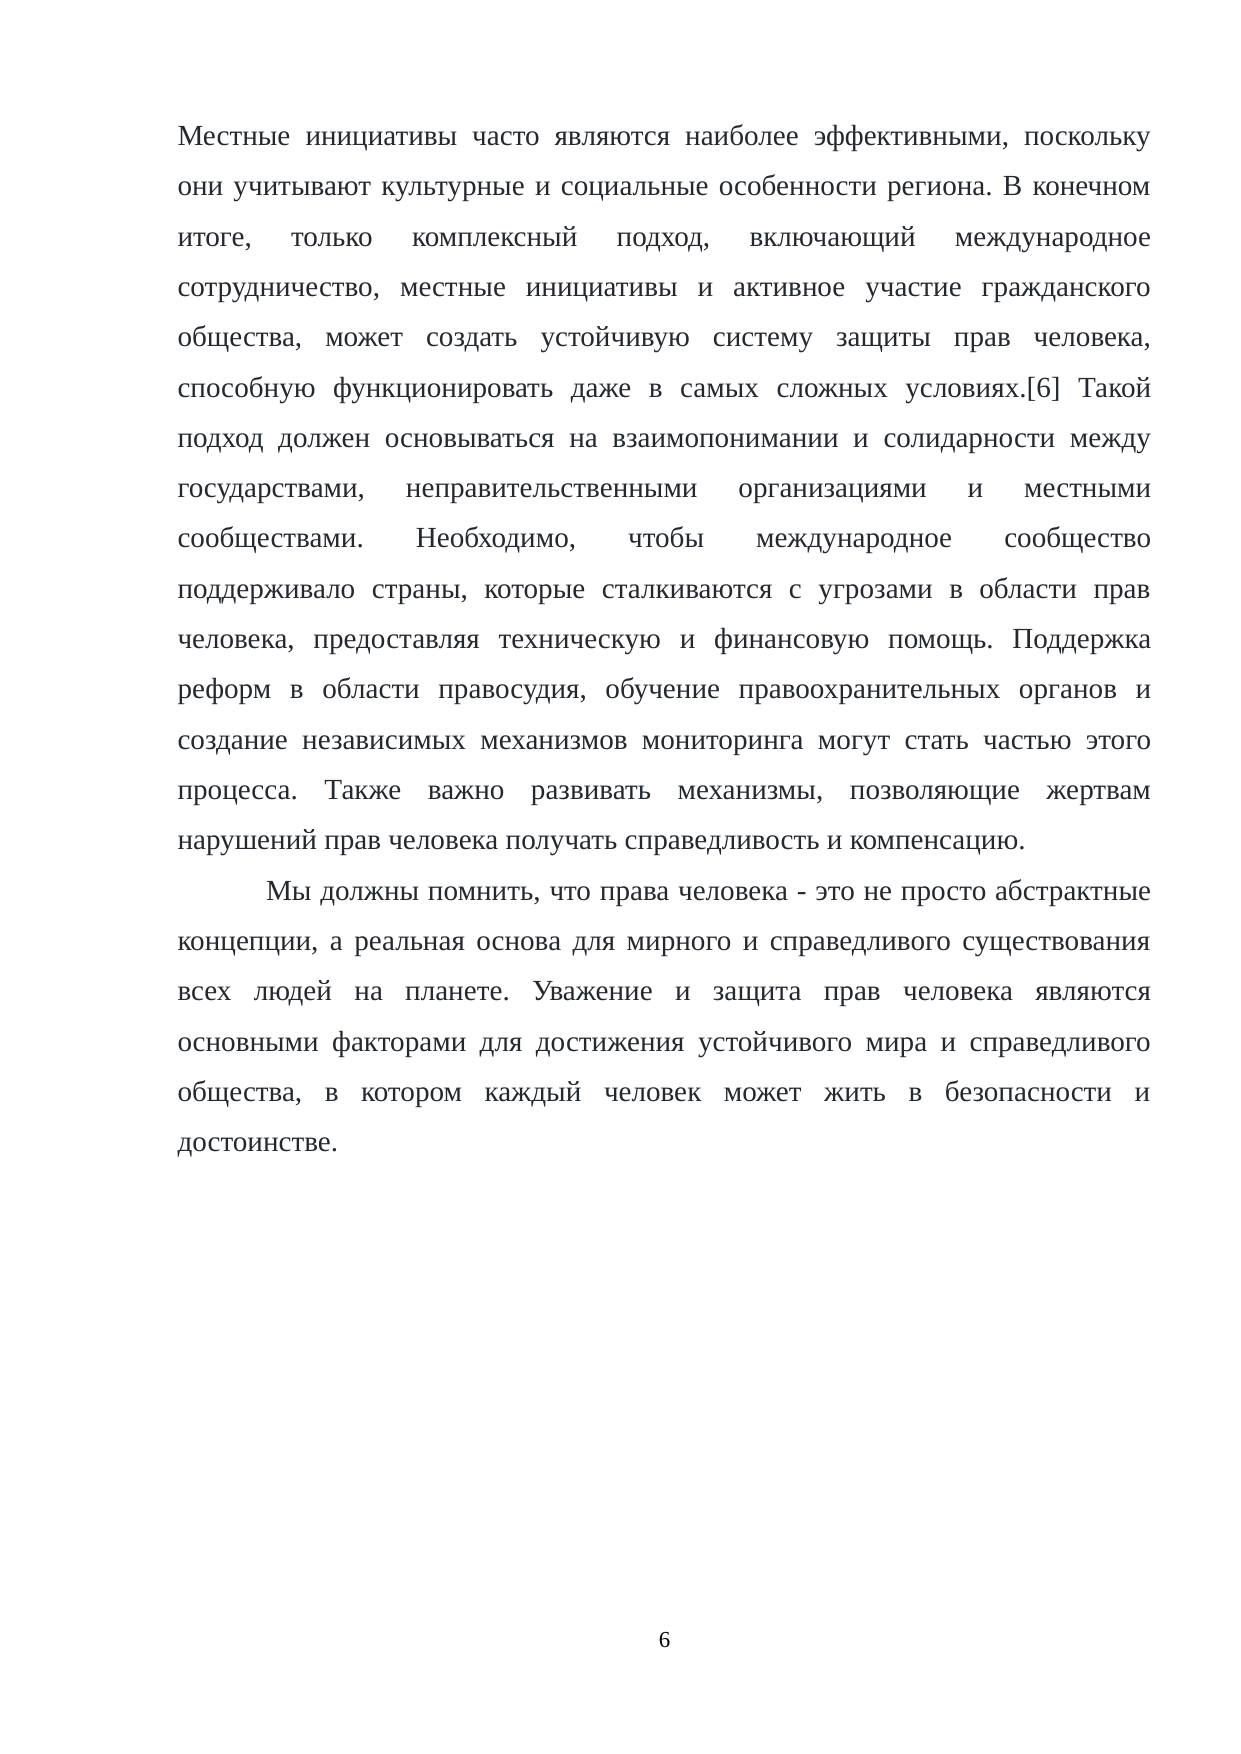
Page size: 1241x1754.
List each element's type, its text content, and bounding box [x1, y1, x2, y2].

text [177, 118, 1152, 856]
text Мы должны помнить, что права человека - это не просто абстрактные концепции, а реальная основа для мирного и справедливого существования всех людей на планете. Уважение и защита прав человека являются основными факторами для достижения устойчивого мира и справедливого общества, в котором каждый человек может жить в безопасности и достоинстве. [177, 873, 1152, 1158]
